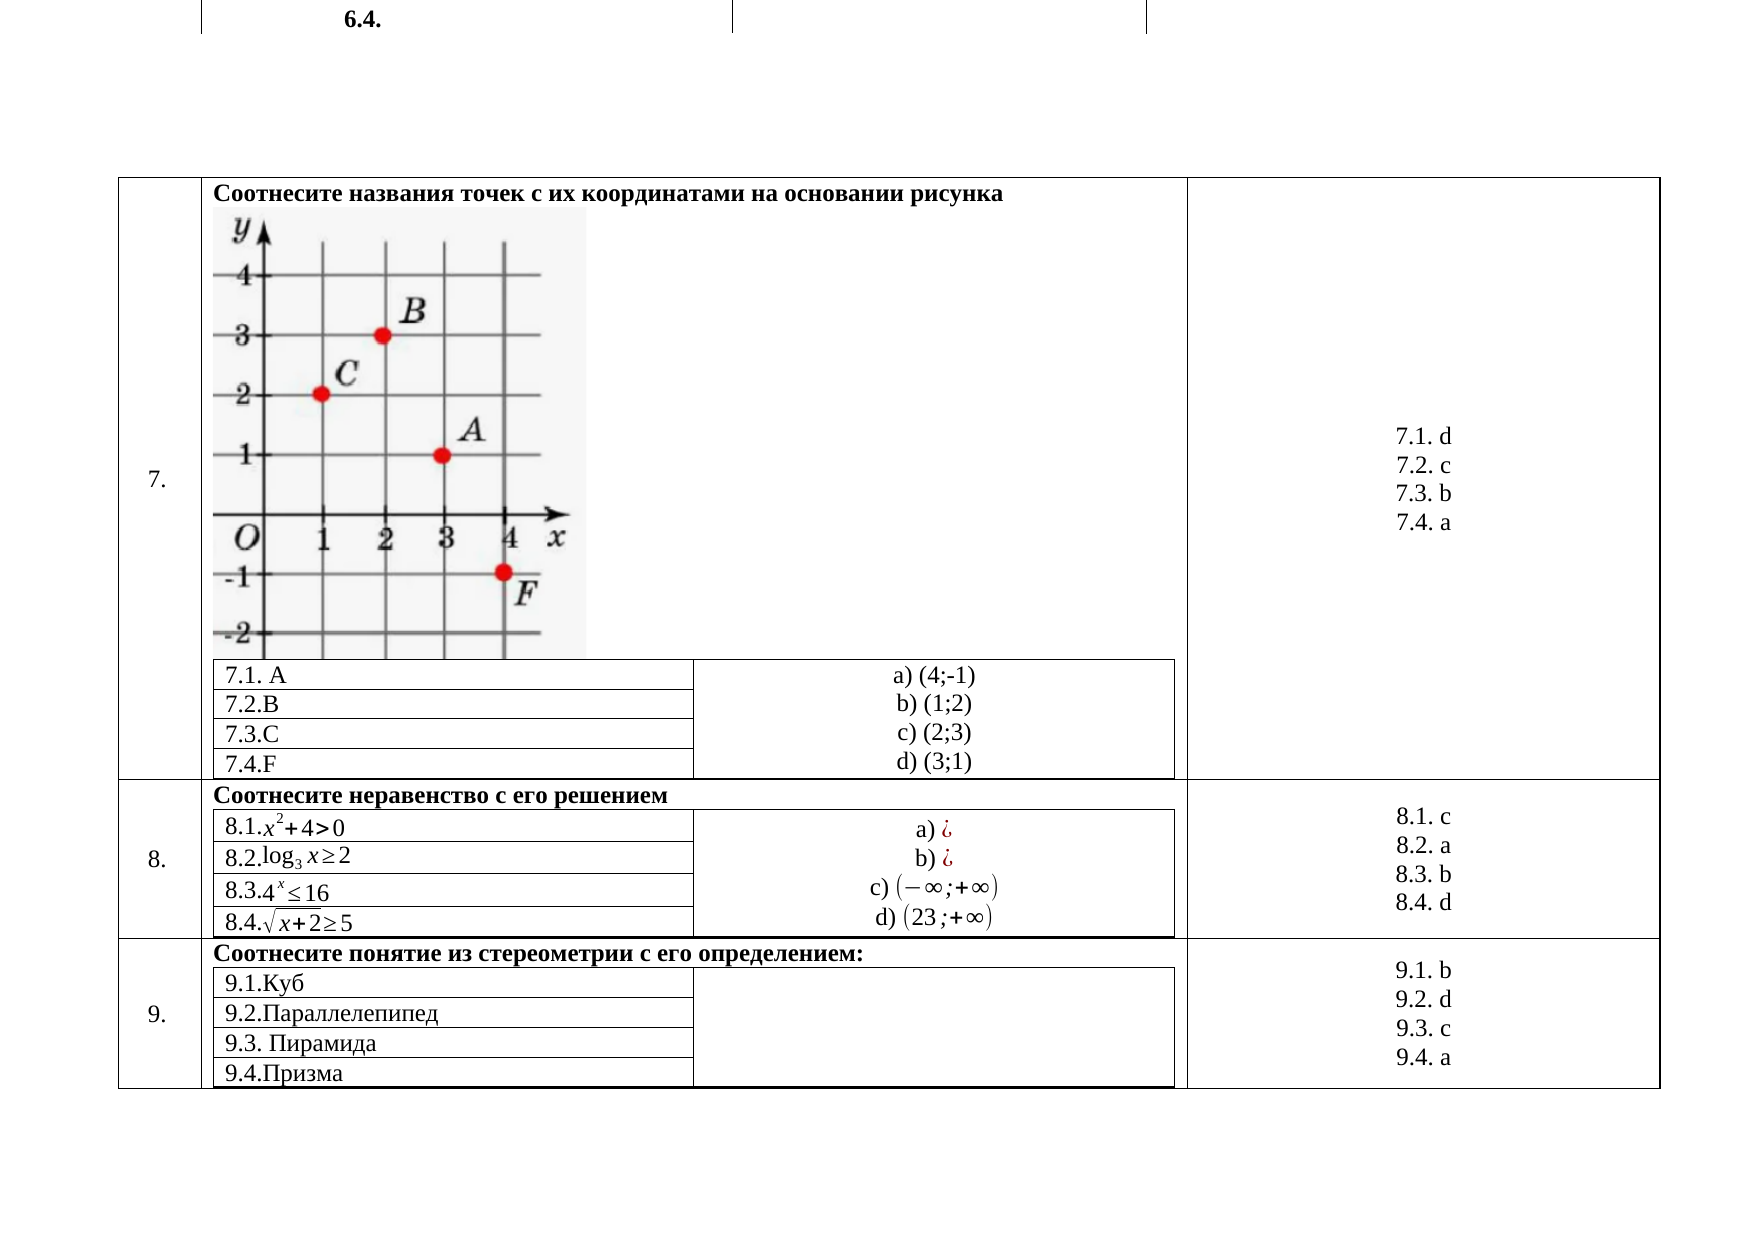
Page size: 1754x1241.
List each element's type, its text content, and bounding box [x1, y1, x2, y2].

table_cell [119, 939, 201, 1088]
table_cell 8.1. c 8.2. a 8.3. b 8.4. d [1188, 780, 1659, 937]
table_cell 9.1. b 9.2. d 9.3. c 9.4. a [1188, 939, 1659, 1088]
table_cell [119, 178, 201, 779]
picture [212, 207, 587, 659]
table_cell 7.1. d 7.2. c 7.3. b 7.4. a [1188, 178, 1659, 779]
table_cell Соотнесите названия точек с их координатами на основании рисунка [202, 178, 1187, 779]
table_cell Соотнесите понятие из стереометрии с его определением: [202, 939, 1187, 1088]
table_cell Соотнесите неравенство с его решением [202, 780, 1187, 937]
table_cell [119, 780, 201, 937]
